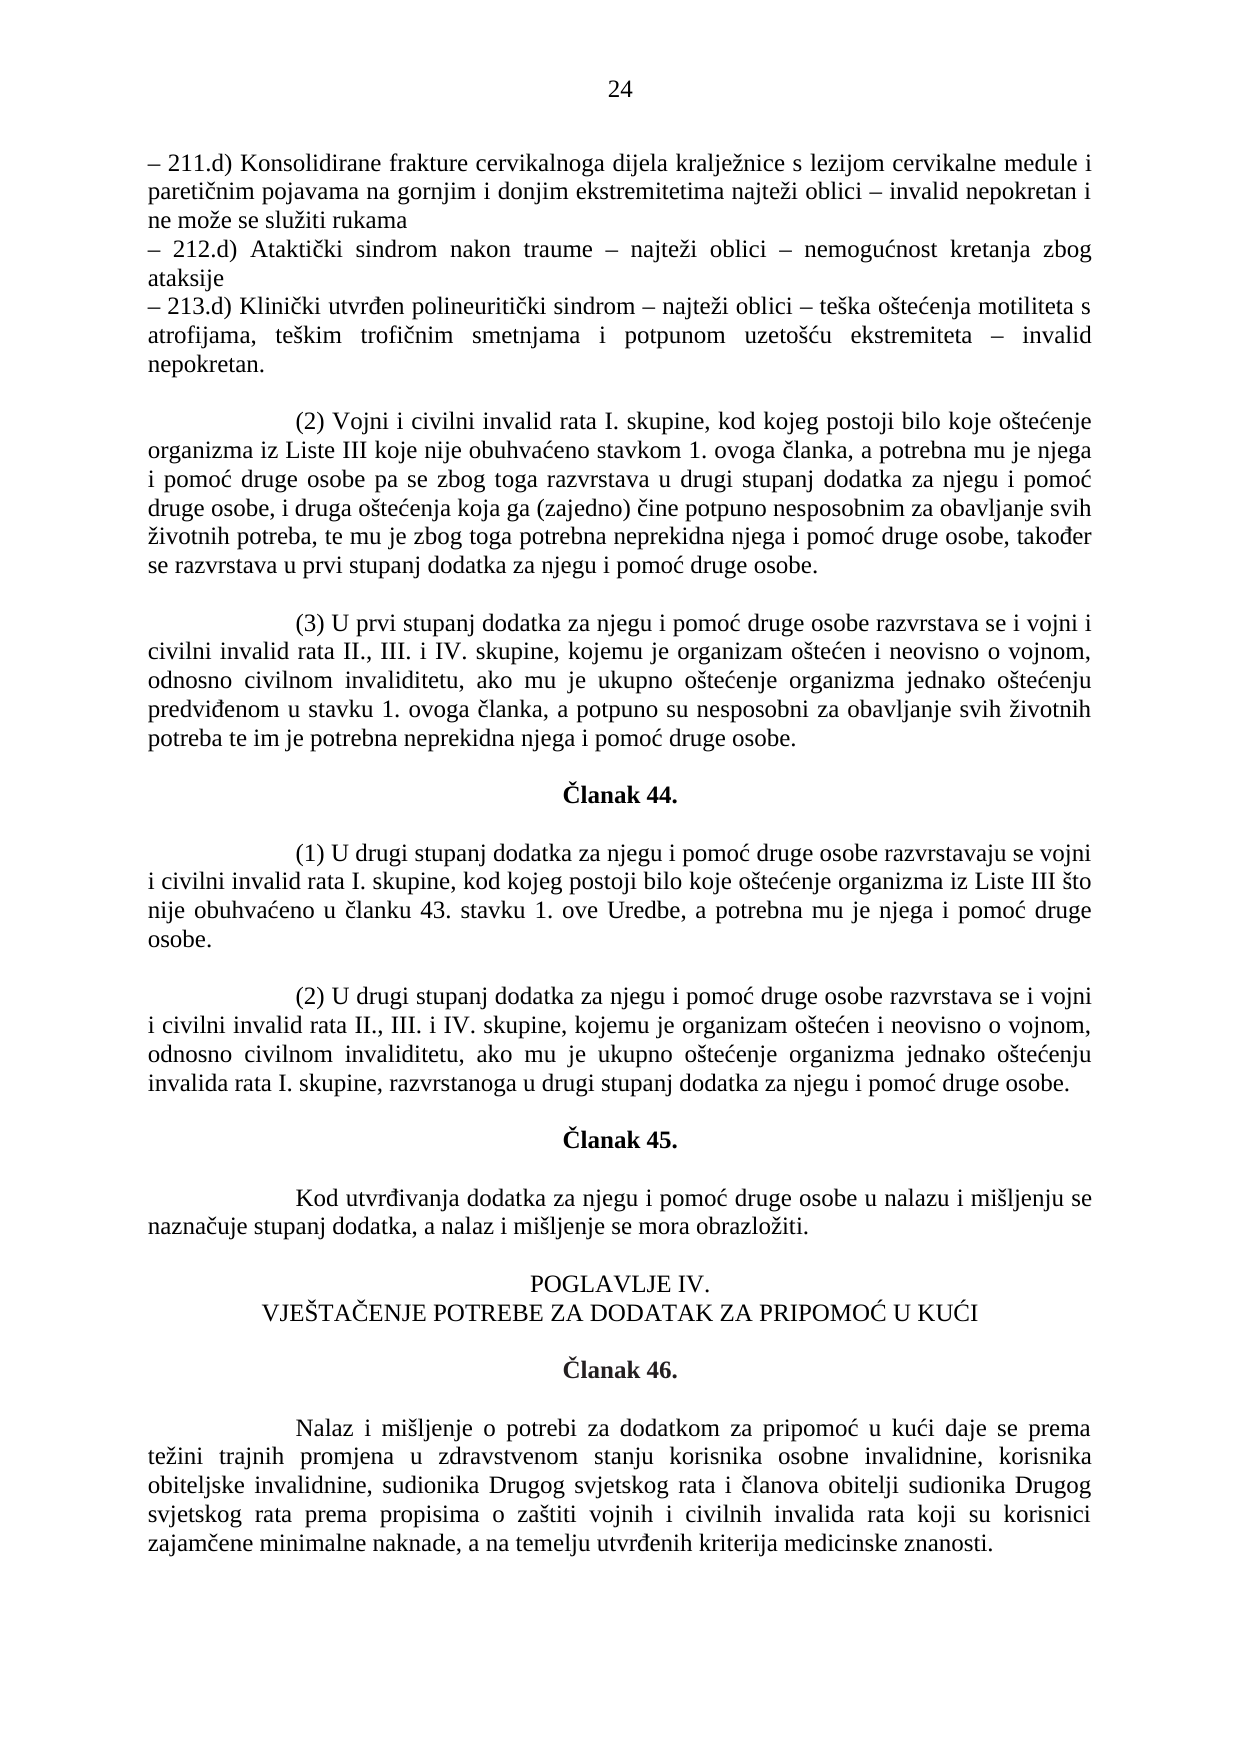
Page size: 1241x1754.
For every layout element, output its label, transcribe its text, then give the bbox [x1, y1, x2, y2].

text Članak 44. [148, 780, 1093, 809]
text – 213.d) Klinički utvrđen polineuritički sindrom – najteži oblici – teška oštećenja motiliteta s atrofijama, teškim trofičnim smetnjama i potpunom uzetošću ekstremiteta – invalid nepokretan. [148, 291, 1093, 378]
text Nalaz i mišljenje o potrebi za dodatkom za pripomoć u kući daje se prema težini trajnih promjena u zdravstvenom stanju korisnika osobne invalidnine, korisnika obiteljske invalidnine, sudionika Drugog svjetskog rata i članova obitelji sudionika Drugog svjetskog rata prema propisima o zaštiti vojnih i civilnih invalida rata koji su korisnici zajamčene minimalne naknade, a na temelju utvrđenih kriterija medicinske znanosti. [148, 1413, 1093, 1556]
text Članak 46. [148, 1355, 1093, 1384]
text (1) U drugi stupanj dodatka za njegu i pomoć druge osobe razvrstavaju se vojni i civilni invalid rata I. skupine, kod kojeg postoji bilo koje oštećenje organizma iz Liste III što nije obuhvaćeno u članku 43. stavku 1. ove Uredbe, a potrebna mu je njega i pomoć druge osobe. [148, 838, 1093, 953]
text Članak 45. [148, 1125, 1093, 1154]
text POGLAVLJE IV. [148, 1269, 1093, 1298]
text (2) U drugi stupanj dodatka za njegu i pomoć druge osobe razvrstava se i vojni i civilni invalid rata II., III. i IV. skupine, kojemu je organizam oštećen i neovisno o vojnom, odnosno civilnom invaliditetu, ako mu je ukupno oštećenje organizma jednako oštećenju invalida rata I. skupine, razvrstanoga u drugi stupanj dodatka za njegu i pomoć druge osobe. [148, 981, 1093, 1096]
text (3) U prvi stupanj dodatka za njegu i pomoć druge osobe razvrstava se i vojni i civilni invalid rata II., III. i IV. skupine, kojemu je organizam oštećen i neovisno o vojnom, odnosno civilnom invaliditetu, ako mu je ukupno oštećenje organizma jednako oštećenju predviđenom u stavku 1. ovoga članka, a potpuno su nesposobni za obavljanje svih životnih potreba te im je potrebna neprekidna njega i pomoć druge osobe. [148, 608, 1093, 751]
text VJEŠTAČENJE POTREBE ZA DODATAK ZA PRIPOMOĆ U KUĆI [148, 1298, 1093, 1326]
text Kod utvrđivanja dodatka za njegu i pomoć druge osobe u nalazu i mišljenju se naznačuje stupanj dodatka, a nalaz i mišljenje se mora obrazložiti. [148, 1183, 1093, 1240]
text – 211.d) Konsolidirane frakture cervikalnoga dijela kralježnice s lezijom cervikalne medule i paretičnim pojavama na gornjim i donjim ekstremitetima najteži oblici – invalid nepokretan i ne može se služiti rukama [148, 148, 1093, 234]
text – 212.d) Ataktički sindrom nakon traume – najteži oblici – nemogućnost kretanja zbog ataksije [148, 234, 1093, 291]
text (2) Vojni i civilni invalid rata I. skupine, kod kojeg postoji bilo koje oštećenje organizma iz Liste III koje nije obuhvaćeno stavkom 1. ovoga članka, a potrebna mu je njega i pomoć druge osobe pa se zbog toga razvrstava u drugi stupanj dodatka za njegu i pomoć druge osobe, i druga oštećenja koja ga (zajedno) čine potpuno nesposobnim za obavljanje svih životnih potreba, te mu je zbog toga potrebna neprekidna njega i pomoć druge osobe, također se razvrstava u prvi stupanj dodatka za njegu i pomoć druge osobe. [148, 406, 1093, 579]
